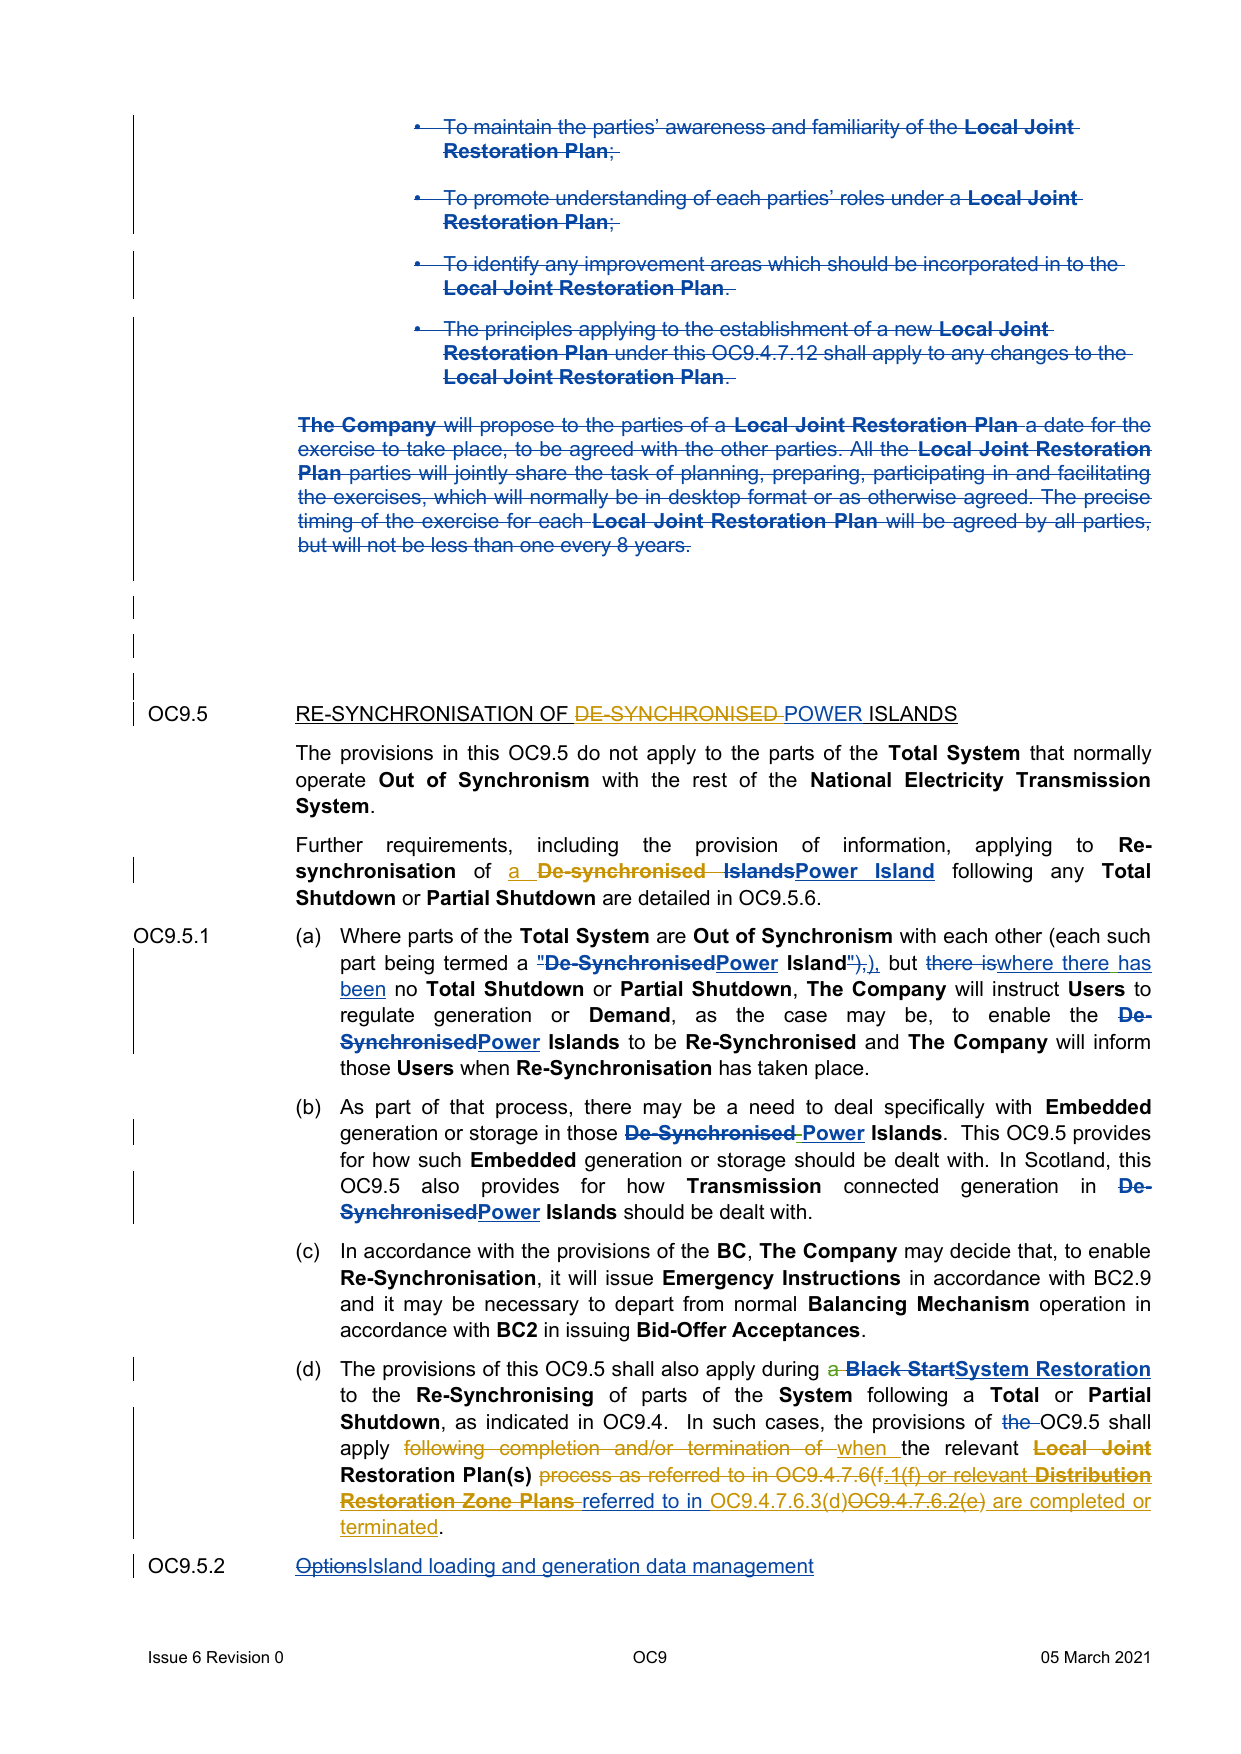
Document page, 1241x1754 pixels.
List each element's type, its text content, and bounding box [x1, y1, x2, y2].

text OC9.5.1 (a) Where parts of the Total System are Out of Synchronism with each other (each such part being termed a Island but no Total Shutdown or Partial Shutdown, The Company will instruct Users to regulate generation or Demand, as the case may be, to enable the Islands to be Re-Synchronised and The Company will inform those Users when Re-Synchronisation has taken place. [133, 924, 1152, 1080]
text OC9.5 RE-SYNCHRONISATION OF ISLANDS [148, 702, 1152, 726]
text OC9.5.2 [148, 1554, 1152, 1578]
text Further requirements, including the provision of information, applying to Re-synchronisation of following any Total Shutdown or Partial Shutdown are detailed in OC9.5.6. [148, 833, 1152, 909]
text The provisions in this OC9.5 do not apply to the parts of the Total System that normally operate Out of Synchronism with the rest of the National Electricity Transmission System. [148, 741, 1152, 818]
text (d) The provisions of this OC9.5 shall also apply during to the Re-Synchronising of parts of the System following a Total or Partial Shutdown, as indicated in OC9.4. In such cases, the provisions of OC9.5 shall apply the relevant Restoration Plan(s) . [295, 1357, 1152, 1539]
text (c) In accordance with the provisions of the BC, The Company may decide that, to enable Re-Synchronisation, it will issue Emergency Instructions in accordance with BC2.9 and it may be necessary to depart from normal Balancing Mechanism operation in accordance with BC2 in issuing Bid-Offer Acceptances. [295, 1239, 1152, 1342]
text (b) As part of that process, there may be a need to deal specifically with Embedded generation or storage in those Islands. This OC9.5 provides for how such Embedded generation or storage should be dealt with. In Scotland, this OC9.5 also provides for how Transmission connected generation in Islands should be dealt with. [295, 1095, 1152, 1224]
